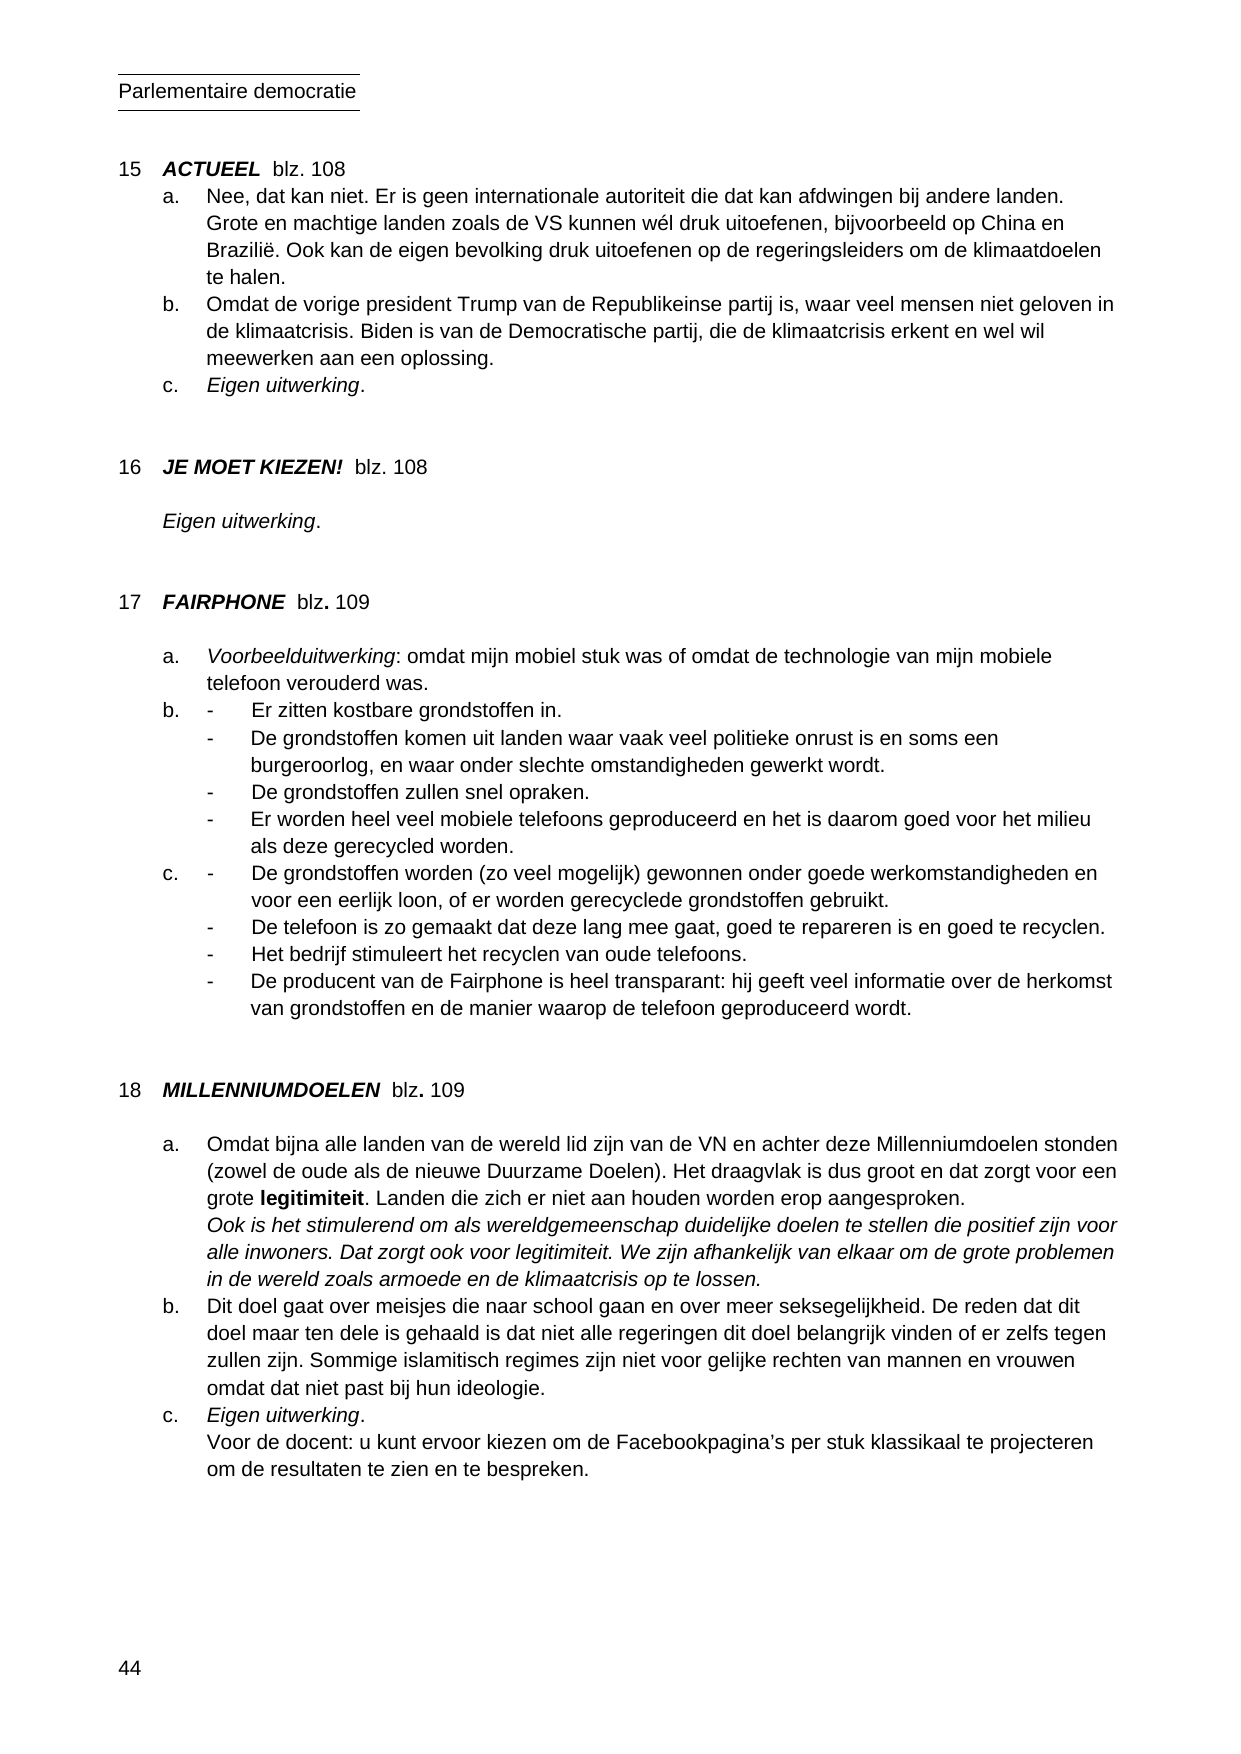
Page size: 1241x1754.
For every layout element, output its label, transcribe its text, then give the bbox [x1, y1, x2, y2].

text 17 FAIRPHONE blz. 109 [118, 587, 1122, 614]
text 15 ACTUEEL blz. 108 [118, 153, 1122, 181]
text - De producent van de Fairphone is heel transparant: hij geeft veel informatie over de herkomst van grondstoffen en de manier waarop de telefoon geproduceerd wordt. [207, 966, 1122, 1020]
text 18 MILLENNIUMDOELEN blz. 109 [118, 1074, 1122, 1101]
text - De telefoon is zo gemaakt dat deze lang mee gaat, goed te repareren is en goed te recyclen. [162, 912, 1122, 939]
text - De grondstoffen komen uit landen waar vaak veel politieke onrust is en soms een burgeroorlog, en waar onder slechte omstandigheden gewerkt wordt. [207, 722, 1122, 776]
text b. - Er zitten kostbare grondstoffen in. [118, 695, 1122, 722]
text b. Omdat de vorige president Trump van de Republikeinse partij is, waar veel mensen niet geloven in de klimaatcrisis. Biden is van de Democratische partij, die de klimaatcrisis erkent en wel wil meewerken aan een oplossing. [162, 289, 1122, 370]
text - Het bedrijf stimuleert het recyclen van oude telefoons. [162, 939, 1122, 966]
text b. Dit doel gaat over meisjes die naar school gaan en over meer seksegelijkheid. De reden dat dit doel maar ten dele is gehaald is dat niet alle regeringen dit doel belangrijk vinden of er zelfs tegen zullen zijn. Sommige islamitisch regimes zijn niet voor gelijke rechten van mannen en vrouwen omdat dat niet past bij hun ideologie. [162, 1291, 1122, 1399]
text c. Eigen uitwerking. [162, 1399, 1122, 1426]
text 16 JE MOET KIEZEN! blz. 108 [118, 451, 1122, 478]
text - Er worden heel veel mobiele telefoons geproduceerd en het is daarom goed voor het milieu als deze gerecycled worden. [207, 803, 1122, 858]
text Ook is het stimulerend om als wereldgemeenschap duidelijke doelen te stellen die positief zijn voor alle inwoners. Dat zorgt ook voor legitimiteit. We zijn afhankelijk van elkaar om de grote problemen in de wereld zoals armoede en de klimaatcrisis op te lossen. [207, 1210, 1122, 1291]
text c. - De grondstoffen worden (zo veel mogelijk) gewonnen onder goede werkomstandigheden en voor een eerlijk loon, of er worden gerecyclede grondstoffen gebruikt. [162, 858, 1122, 912]
text - De grondstoffen zullen snel opraken. [162, 776, 1122, 803]
text Voor de docent: u kunt ervoor kiezen om de Facebookpagina’s per stuk klassikaal te projecteren om de resultaten te zien en te bespreken. [207, 1426, 1122, 1481]
text a. Voorbeelduitwerking: omdat mijn mobiel stuk was of omdat de technologie van mijn mobiele telefoon verouderd was. [162, 641, 1122, 695]
text Eigen uitwerking. [162, 506, 1122, 533]
text a. Omdat bijna alle landen van de wereld lid zijn van de VN en achter deze Millenniumdoelen stonden (zowel de oude als de nieuwe Duurzame Doelen). Het draagvlak is dus groot en dat zorgt voor een grote legitimiteit. Landen die zich er niet aan houden worden erop aangesproken. [162, 1128, 1122, 1210]
text c. Eigen uitwerking. [118, 370, 1122, 397]
text a. Nee, dat kan niet. Er is geen internationale autoriteit die dat kan afdwingen bij andere landen. Grote en machtige landen zoals de VS kunnen wél druk uitoefenen, bijvoorbeeld op China en Brazilië. Ook kan de eigen bevolking druk uitoefenen op de regeringsleiders om de klimaatdoelen te halen. [162, 181, 1122, 289]
